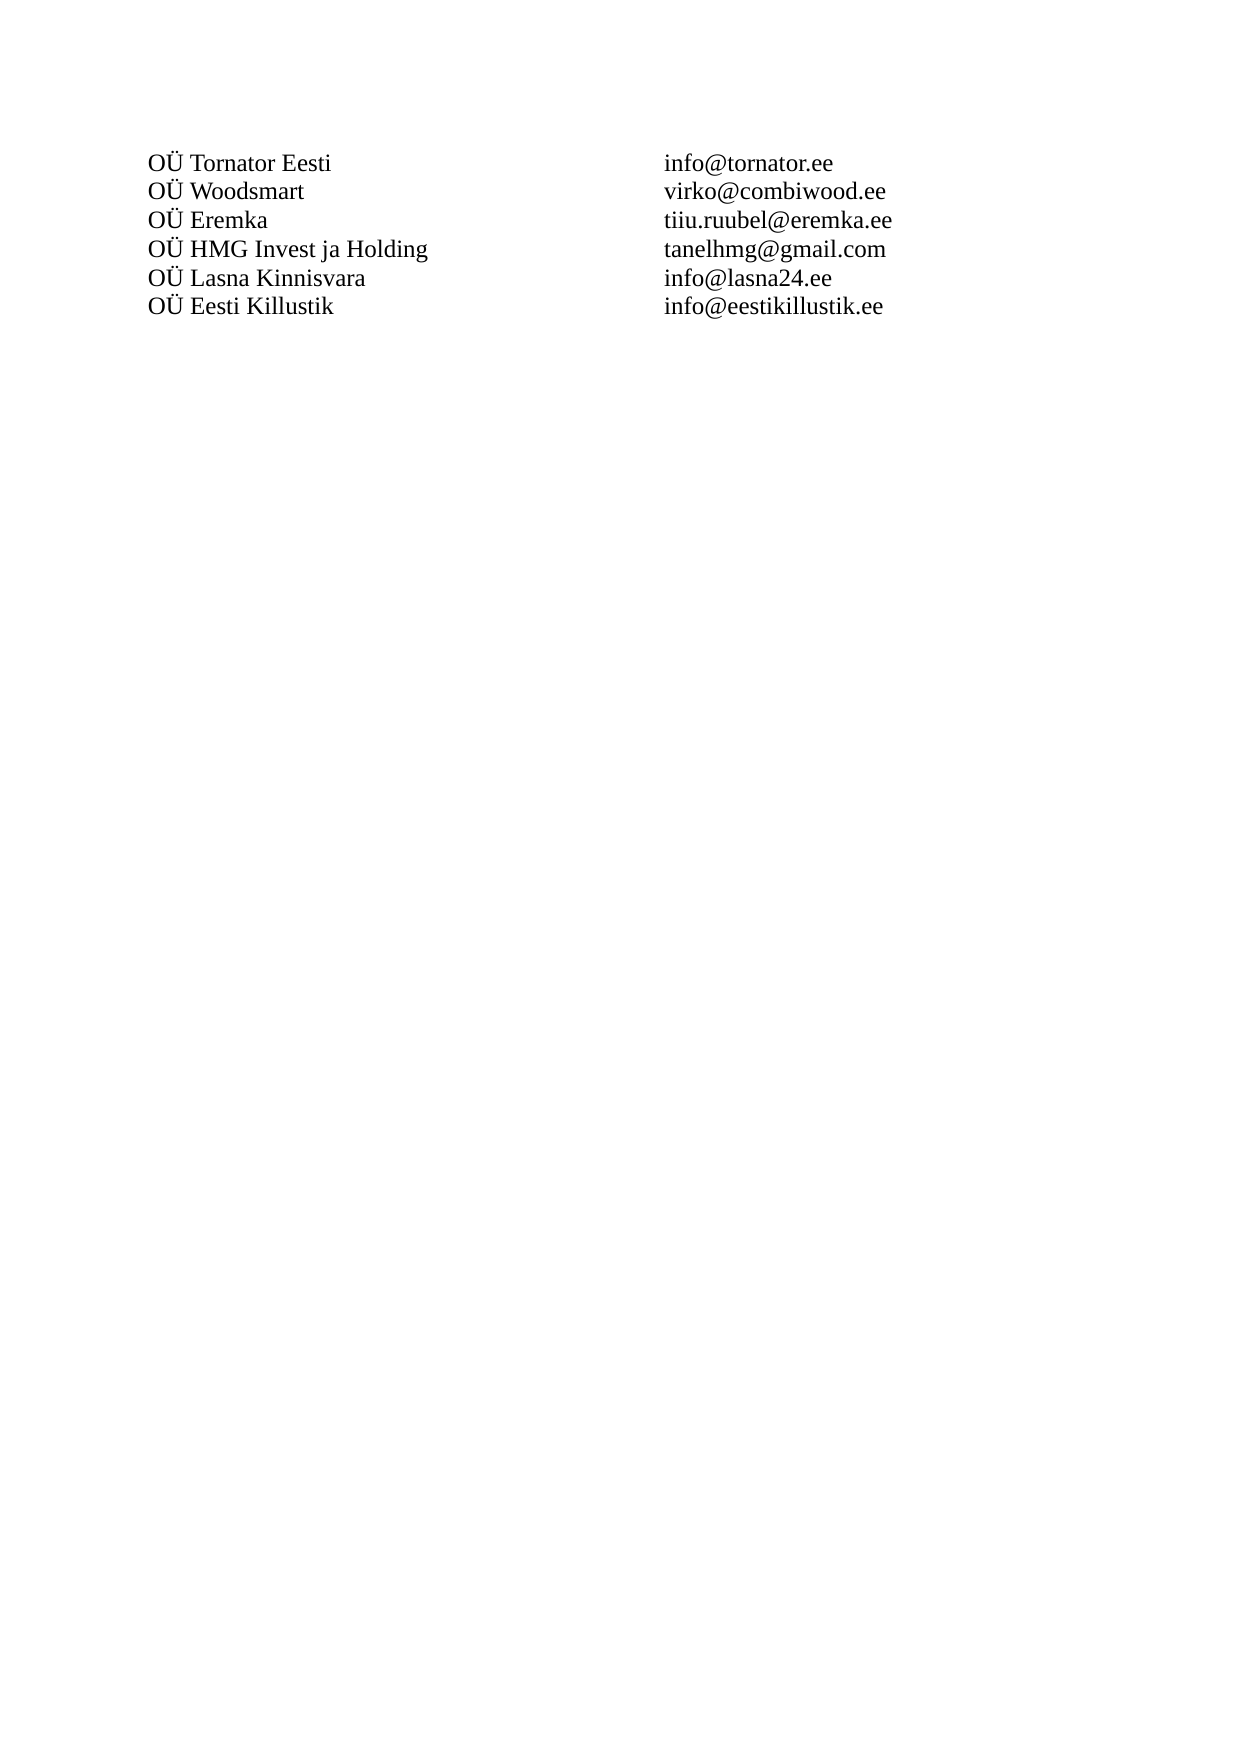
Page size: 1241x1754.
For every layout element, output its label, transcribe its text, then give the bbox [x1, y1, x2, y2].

text OÜ Eesti Killustik info@eestikillustik.ee [148, 291, 1093, 320]
text OÜ Lasna Kinnisvara info@lasna24.ee [148, 263, 1093, 291]
text OÜ HMG Invest ja Holding tanelhmg@gmail.com [148, 234, 1093, 263]
text OÜ Eremka tiiu.ruubel@eremka.ee [148, 205, 1093, 234]
text OÜ Tornator Eesti info@tornator.ee [148, 148, 1093, 176]
text OÜ Woodsmart virko@combiwood.ee [148, 176, 1093, 205]
